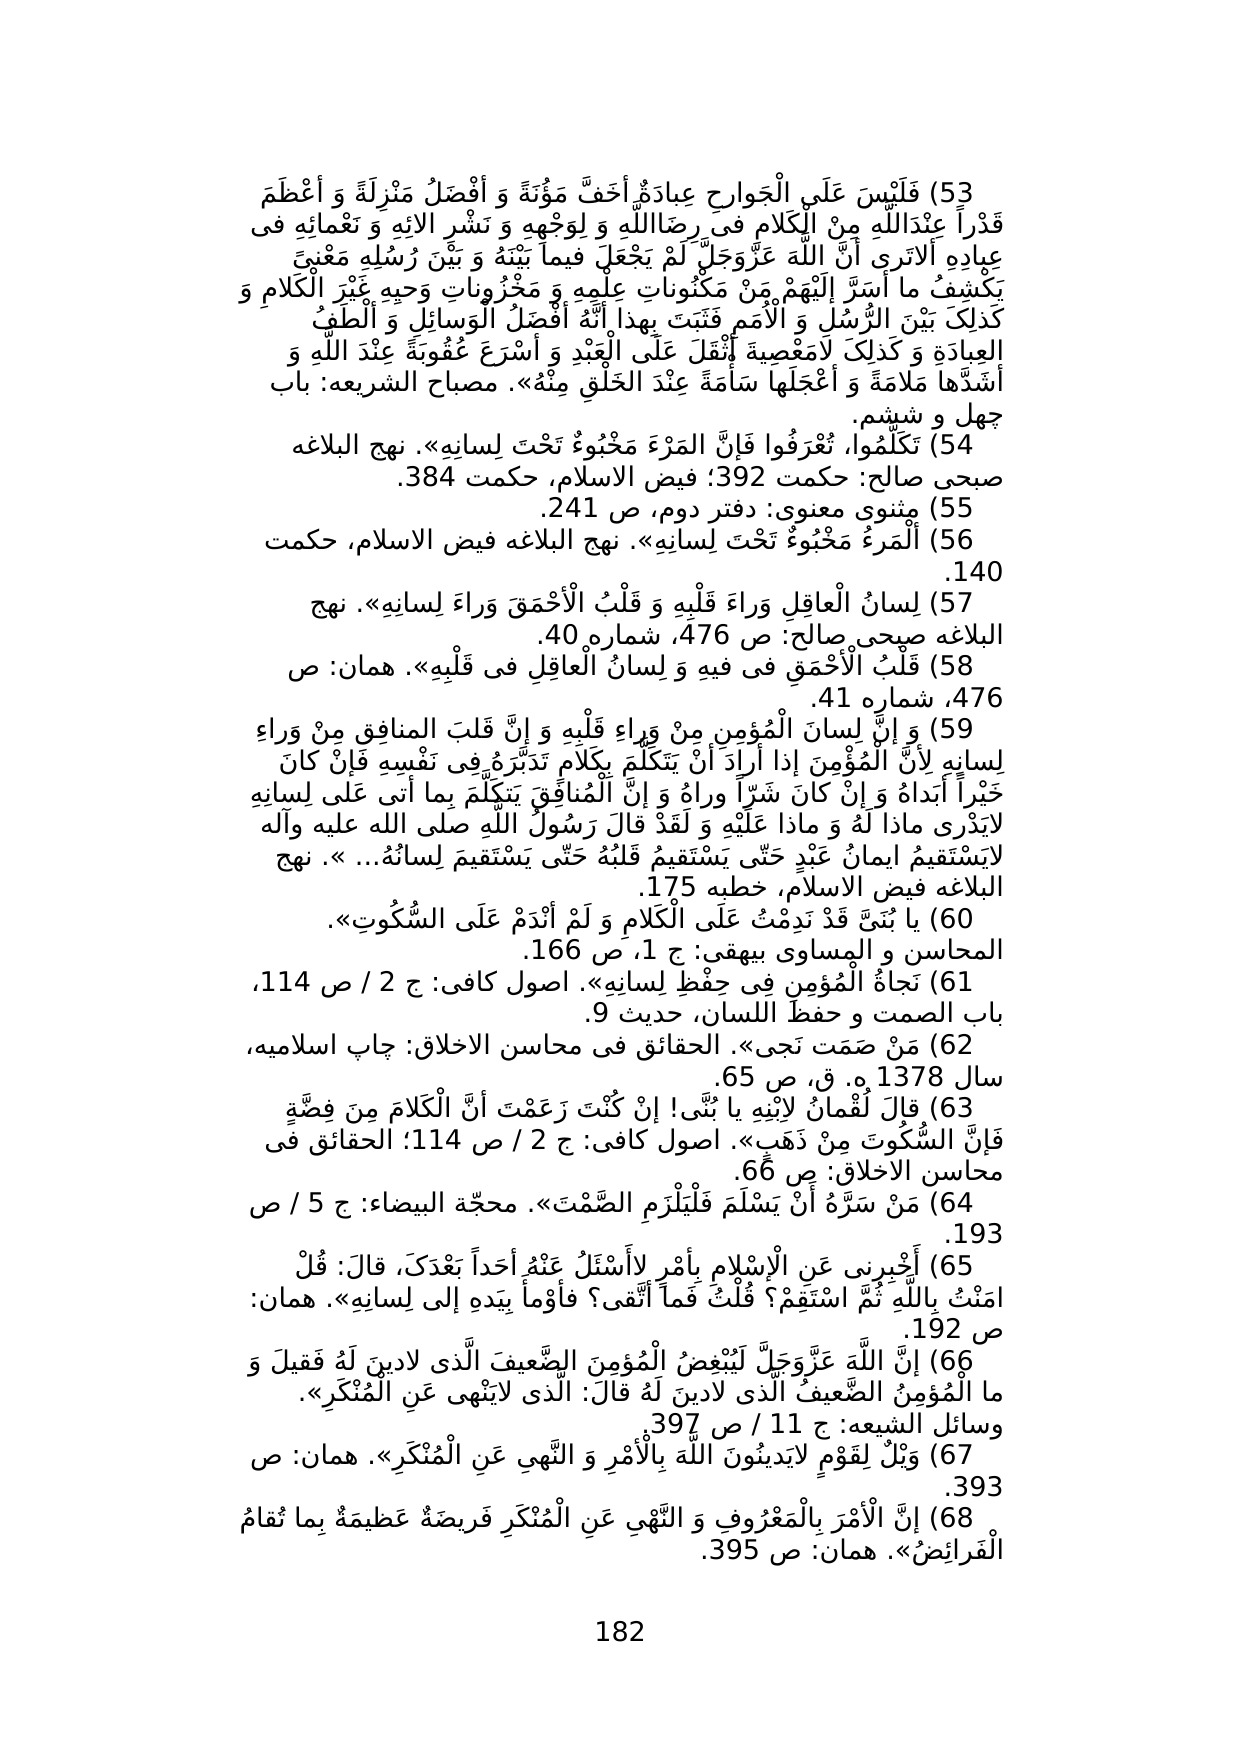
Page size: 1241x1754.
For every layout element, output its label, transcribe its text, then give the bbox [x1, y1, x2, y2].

text 63) قالَ لُقْمانُ لاِبْنِهِ یا بُنَّی! إنْ کُنْتَ زَعَمْتَ أنَّ الْکَلامَ مِنَ فِضَّةٍ فَإنَّ السُّکُوتَ مِنْ ذَهَبٍ». اصول کافی: ج 2 / ص 114؛ الحقائق فی محاسن الاخلاق: ص 66. [236, 1092, 1004, 1187]
text 61) نَجاةُ الْمُؤمِنِ فِی حِفْظِ لِسانِهِ». اصول کافی: ج 2 / ص 114، باب الصمت و حفظ اللسان، حدیث 9. [236, 966, 1004, 1029]
text 54) تَکَلَّمُوا، تُعْرَفُوا فَإنَّ المَرْءَ مَخْبُوءٌ تَحْتَ لِسانِهِ». نهج البلاغه صبحی صالح: حکمت 392؛ فیض الاسلام، حکمت 384. [236, 430, 1004, 493]
text 62) مَنْ صَمَت نَجی». الحقائق فی محاسن الاخلاق: چاپ اسلامیه، سال 1378 ه. ق، ص 65. [236, 1029, 1004, 1092]
text 65) أَخْبِرنی عَنِ الْإسْلامِ بِأمْرٍ لاأَسْئَلُ عَنْهُ أحَداً بَعْدَکَ، قالَ: قُلْ امَنْتُ بِاللَّهِ ثُمَّ اسْتَقِمْ؟ قُلْتُ فَما أتَّقی؟ فأوْمأَ بِیَدهِ إلی لِسانِهِ». همان: ص 192. [236, 1250, 1004, 1345]
text 58) قَلْبُ الْأحْمَقِ فی فیهِ وَ لِسانُ الْعاقِلِ فی قَلْبِهِ». همان: ص 476، شماره 41. [236, 651, 1004, 714]
text 59) وَ إنَّ لِسانَ الْمُؤمِنِ مِنْ وَراءِ قَلْبِهِ وَ إنَّ قَلبَ المنافِق مِنْ وَراءِ لِسانِهِ لِأنَّ الْمُؤْمِنَ إذا أرادَ أنْ یَتَکَلَّمَ بِکَلامٍ تَدَبَّرَهُ فِی نَفْسِهِ فَإنْ کانَ خَیْراً أبَداهُ وَ إنْ کانَ شَرّاً وراهُ وَ إنَّ الْمُنافِقَ یَتکَلَّمَ بِما أتی عَلی لِسانِهِ لایَدْری ماذا لَهُ وَ ماذا عَلَیْهِ وَ لَقَدْ قالَ رَسُولُ اللَّهِ صلی الله علیه وآله لایَسْتَقیمُ ایمانُ عَبْدٍ حَتّی یَسْتَقیمُ قَلبُهُ حَتّی یَسْتَقیمَ لِسانُهُ... ». نهج البلاغه فیض الاسلام، خطبه 175. [236, 714, 1004, 903]
text 64) مَنْ سَرَّهُ أَنْ یَسْلَمَ فَلْیَلْزَمِ الصَّمْتَ». محجّة البیضاء: ج 5 / ص 193. [236, 1187, 1004, 1250]
text 53) فَلَیْسَ عَلَی الْجَوارحِ عِبادَةٌ أخَفَّ مَؤُنَةً وَ أفْضَلُ مَنْزِلَةً وَ أعْظَمَ قَدْراً عِنْدَاللَّهِ مِنْ الْکَلامِ فی رِضَااللَّهِ وَ لِوَجْهِهِ وَ نَشْرِ الائِهِ وَ نَعْمائِهِ فی عِبادِهِ ألاتَری أنَّ اللَّهَ عَزّوَجَلَّ لَمْ یَجْعَلَ فیما بَیْنَهُ وَ بَیْنَ رُسُلِهِ مَعْنیً یَکْشِفُ ما أسَرَّ إلَیْهَمْ مَنْ مَکْنُوناتِ عِلْمِهِ وَ مَخْزُوناتِ وَحیِهِ غَیْرَ الْکَلامِ وَ کَذلِکَ بَیْنَ الرُّسُلِ وَ الْاُمَمِ فَثَبَتَ بِهذا أنَّهُ أفْضَلُ الْوَسائِلِ وَ ألْطَفُ العِبادَةِ وَ کَذلِکَ لامَعْصِیةَ أثْقَلَ عَلَی الْعَبْدِ وَ أسْرَعَ عُقُوبَةً عِنْدَ اللَّهِ وَ أشَدَّها مَلامَةً وَ أعْجَلَها سَأْمَةً عِنْدَ الخَلْقِ مِنْهُ». مصباح الشریعه: باب چهل و ششم. [236, 177, 1004, 430]
text 66) إنَّ اللَّهَ عَزَّوَجَلَّ لَیُبْغِضُ الْمُؤمِنَ الضَّعیفَ الَّذی لادینَ لَهُ فَقیلَ وَ ما الْمُؤمِنُ الضَّعیفُ الَّذی لادینَ لَهُ قالَ: الَّذی لایَنْهی عَنِ الْمُنْکَرِ». وسائل الشیعه: ج 11 / ص 397. [236, 1345, 1004, 1440]
text 55) مثنوی معنوی: دفتر دوم، ص 241. [236, 493, 1004, 524]
text 60) یا بُنَیَّ قَدْ نَدِمْتُ عَلَی الْکَلامِ وَ لَمْ أنْدَمْ عَلَی السُّکُوتِ». المحاسن و المساوی بیهقی: ج 1، ص 166. [236, 903, 1004, 966]
text 57) لِسانُ الْعاقِلِ وَراءَ قَلْبِهِ وَ قَلْبُ الْأحْمَقَ وَراءَ لِسانِهِ». نهج البلاغه صبحی صالح: ص 476، شماره 40. [236, 587, 1004, 651]
text 67) وَیْلٌ لِقَوْمٍ لایَدینُونَ اللَّهَ بِالْأمْرِ وَ النَّهیِ عَنِ الْمُنْکَرِ». همان: ص 393. [236, 1440, 1004, 1503]
text 68) إنَّ الْأمْرَ بِالْمَعْرُوفِ وَ النَّهْیِ عَنِ الْمُنْکَرِ فَریضَةٌ عَظیمَةٌ بِما تُقامُ الْفَرائِضُ». همان: ص 395. [236, 1503, 1004, 1566]
text 56) ألْمَرءُ مَخْبُوءٌ تَحْتَ لِسانِهِ». نهج البلاغه فیض الاسلام، حکمت 140. [236, 524, 1004, 587]
